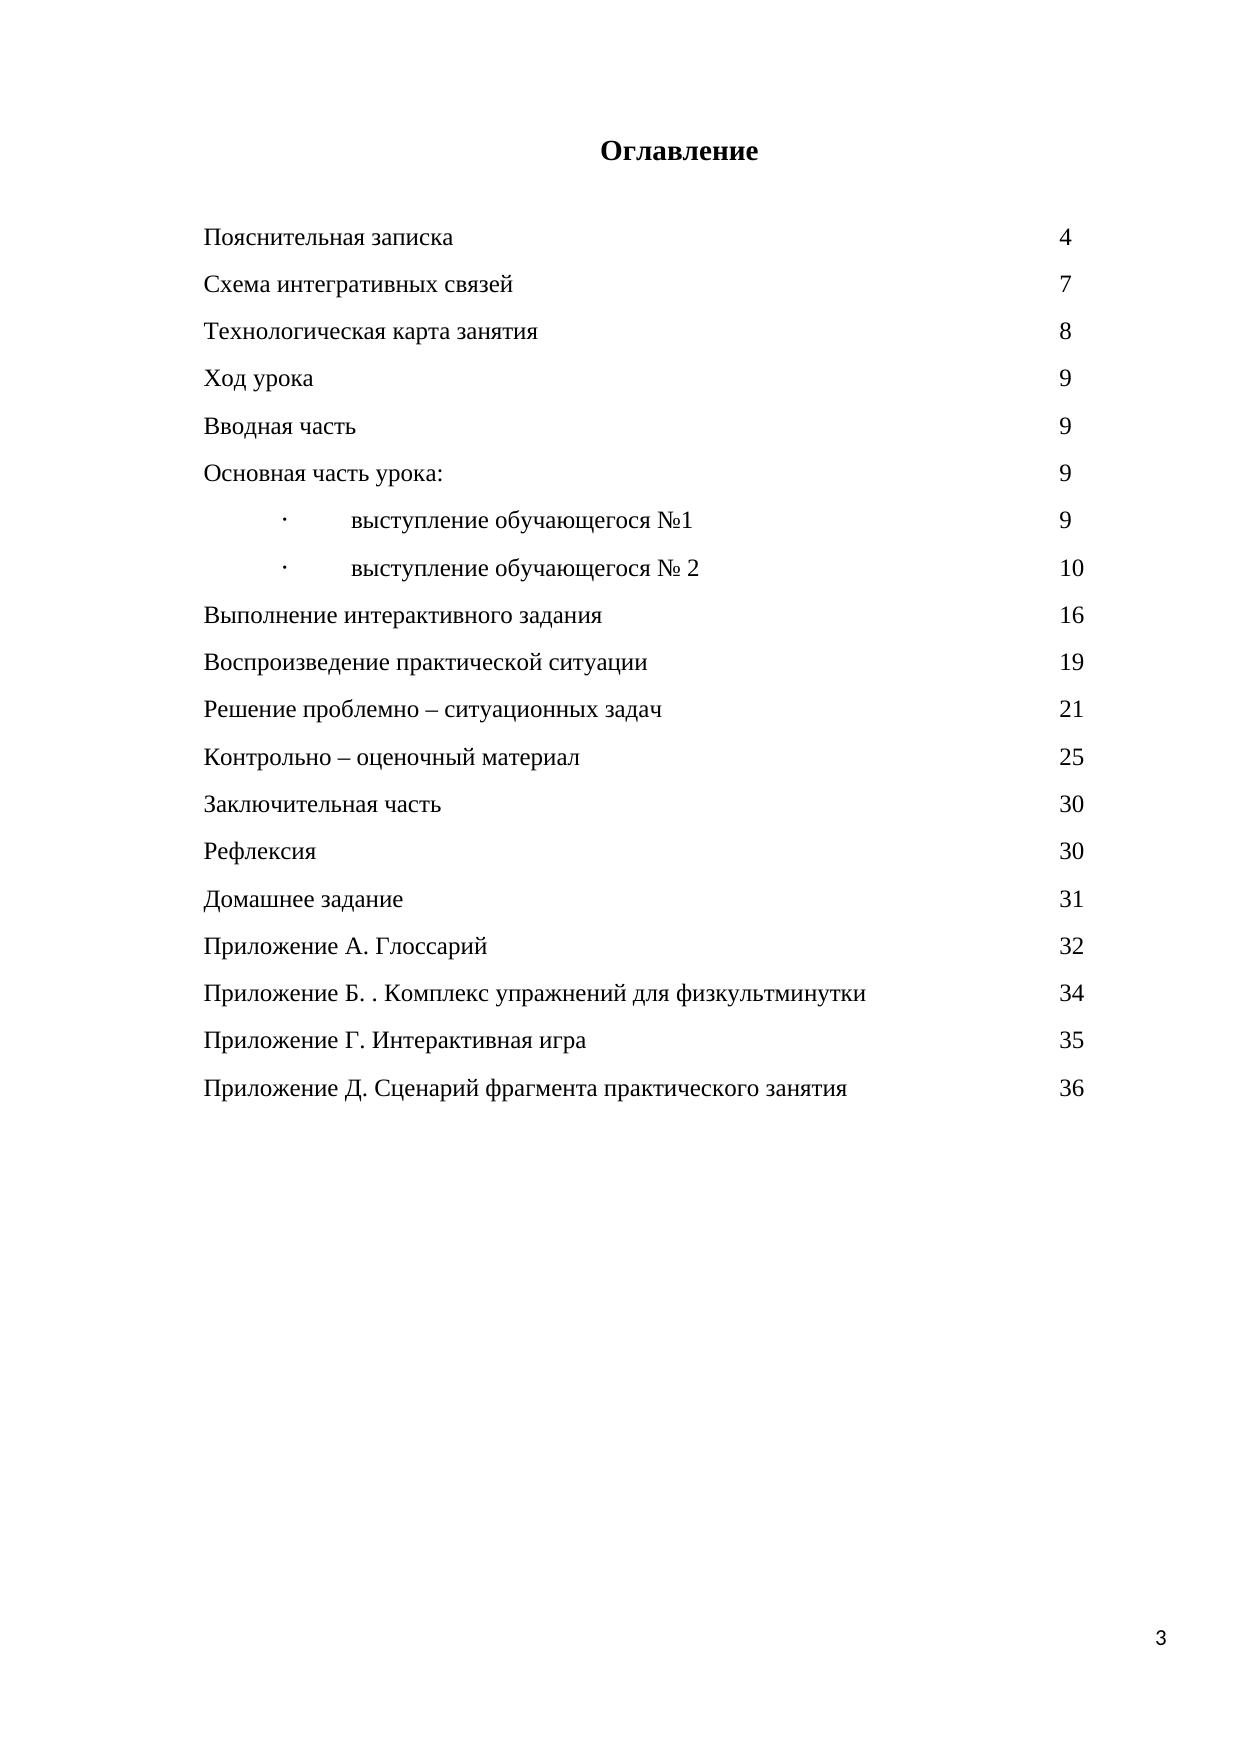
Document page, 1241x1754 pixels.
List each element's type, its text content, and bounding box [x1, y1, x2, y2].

table_cell Схема интегративных связей [192, 269, 1048, 316]
table_cell 8 [1048, 316, 1136, 363]
table_cell Решение проблемно – ситуационных задач [192, 695, 1048, 742]
table_cell 30 [1048, 836, 1136, 884]
table_cell 9 [1048, 458, 1136, 505]
table_cell Технологическая карта занятия [192, 316, 1048, 363]
table_cell Домашнее задание [192, 884, 1048, 931]
table_cell Ход урока [192, 364, 1048, 411]
table_cell 9 [1048, 364, 1136, 411]
table_cell 19 [1048, 647, 1136, 694]
table_cell 36 [1048, 1073, 1136, 1120]
table_cell 21 [1048, 695, 1136, 742]
table_cell выступление обучающегося № 2 [192, 553, 1048, 600]
table_cell 32 [1048, 931, 1136, 978]
text Оглавление [192, 133, 1166, 166]
table_cell Контрольно – оценочный материал [192, 742, 1048, 789]
table_cell Основная часть урока: [192, 458, 1048, 505]
table_header 4 [1048, 222, 1136, 269]
table_cell 35 [1048, 1026, 1136, 1073]
table_cell Приложение Д. Сценарий фрагмента практического занятия [192, 1073, 1048, 1120]
table_cell 9 [1048, 411, 1136, 458]
table_cell Приложение А. Глоссарий [192, 931, 1048, 978]
table_cell выступление обучающегося №1 [192, 505, 1048, 553]
table_cell Вводная часть [192, 411, 1048, 458]
table_cell 31 [1048, 884, 1136, 931]
table_cell 30 [1048, 789, 1136, 836]
table_cell 25 [1048, 742, 1136, 789]
table_header Пояснительная записка [192, 222, 1048, 269]
table_cell 10 [1048, 553, 1136, 600]
table_cell Воспроизведение практической ситуации [192, 647, 1048, 694]
table_cell 7 [1048, 269, 1136, 316]
table_cell 16 [1048, 600, 1136, 647]
table_cell 34 [1048, 978, 1136, 1026]
table_cell 9 [1048, 505, 1136, 553]
table_cell Приложение Г. Интерактивная игра [192, 1026, 1048, 1073]
table_cell Выполнение интерактивного задания [192, 600, 1048, 647]
table_cell Заключительная часть [192, 789, 1048, 836]
table_cell Рефлексия [192, 836, 1048, 884]
table_cell Приложение Б. . Комплекс упражнений для физкультминутки [192, 978, 1048, 1026]
